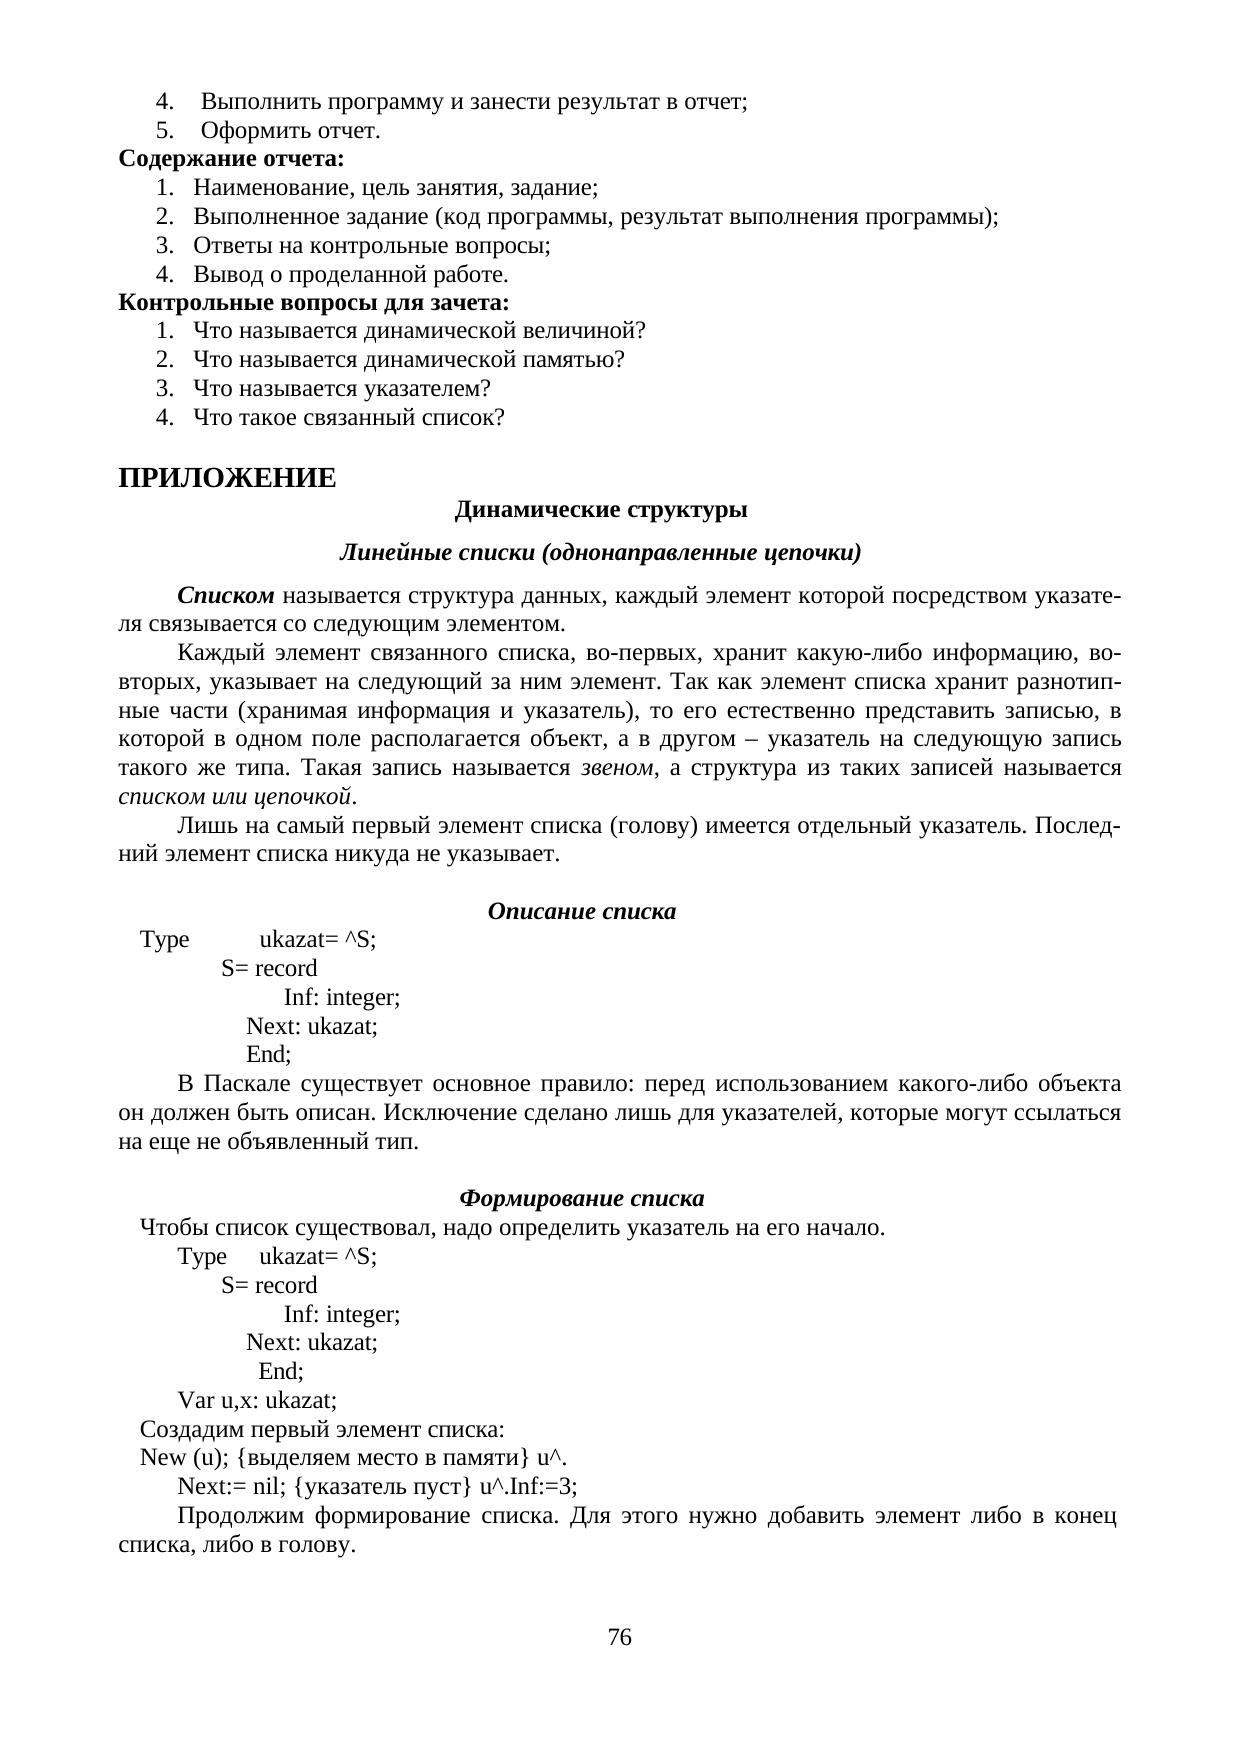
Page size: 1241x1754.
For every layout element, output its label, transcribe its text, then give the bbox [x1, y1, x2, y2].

text Inf: integer; [283, 982, 418, 1011]
subtitle Динамические структуры [66, 494, 1137, 523]
text S= record [221, 953, 1152, 982]
text S= record [221, 1270, 1152, 1299]
list Наименование, цель занятия, задание; [156, 172, 1152, 201]
text Продолжим формирование списка. Для этого нужно добавить элемент либо в конец списка, либо в голову. [118, 1500, 1152, 1557]
list Оформить отчет. [156, 115, 1152, 143]
text Каждый элемент связанного списка, во-первых, хранит какую-либо информацию, во- вторых, указывает на следующий за ним элемент. Так как элемент списка хранит разнотип- ные части (хранимая информация и указатель), то его естественно представить записью, в которой в одном поле располагается объект, а в другом – указатель на следующую запись такого же типа. Такая запись называется звеном, а структура из таких записей называется списком или цепочкой. [118, 637, 1122, 810]
text Next: ukazat; [246, 1011, 418, 1039]
list Выполнить программу и занести результат в отчет; [156, 86, 1152, 115]
subtitle Контрольные вопросы для зачета: [118, 288, 1152, 316]
subtitle Описание списка [488, 896, 1152, 925]
list Выполненное задание (код программы, результат выполнения программы); [156, 201, 1152, 230]
list Вывод о проделанной работе. [156, 259, 1152, 287]
list Что называется динамической величиной? [156, 316, 1152, 345]
text End; [246, 1039, 418, 1068]
text New (u); {выделяем место в памяти} u^. Next:= nil; {указатель пуст} u^.Inf:=3; [139, 1442, 588, 1500]
text Type ukazat= ^S; [139, 925, 1152, 953]
text Лишь на самый первый элемент списка (голову) имеется отдельный указатель. Послед- ний элемент списка никуда не указывает. [118, 810, 1122, 867]
text В Паскале существует основное правило: перед использованием какого-либо объекта он должен быть описан. Исключение сделано лишь для указателей, которые могут ссылаться на еще не объявленный тип. [118, 1068, 1122, 1154]
text Inf: integer; [283, 1299, 418, 1327]
list Что называется динамической памятью? [156, 345, 1152, 373]
list Что такое связанный список? [156, 402, 1152, 431]
list Что называется указателем? [156, 373, 1152, 402]
text Next: ukazat; [246, 1327, 418, 1356]
text Чтобы список существовал, надо определить указатель на его начало. Type ukazat= ^S; [139, 1212, 923, 1270]
subtitle Формирование списка [459, 1184, 1152, 1212]
subtitle Линейные списки (однонаправленные цепочки) [66, 537, 1136, 566]
text Создадим первый элемент списка: [139, 1414, 1152, 1442]
text End; Var u,x: ukazat; [177, 1356, 339, 1414]
list Ответы на контрольные вопросы; [156, 230, 1152, 259]
text Списком называется структура данных, каждый элемент которой посредством указате- ля связывается со следующим элементом. [118, 580, 1122, 637]
subtitle ПРИЛОЖЕНИЕ [118, 460, 1152, 494]
subtitle Содержание отчета: [118, 144, 1152, 172]
